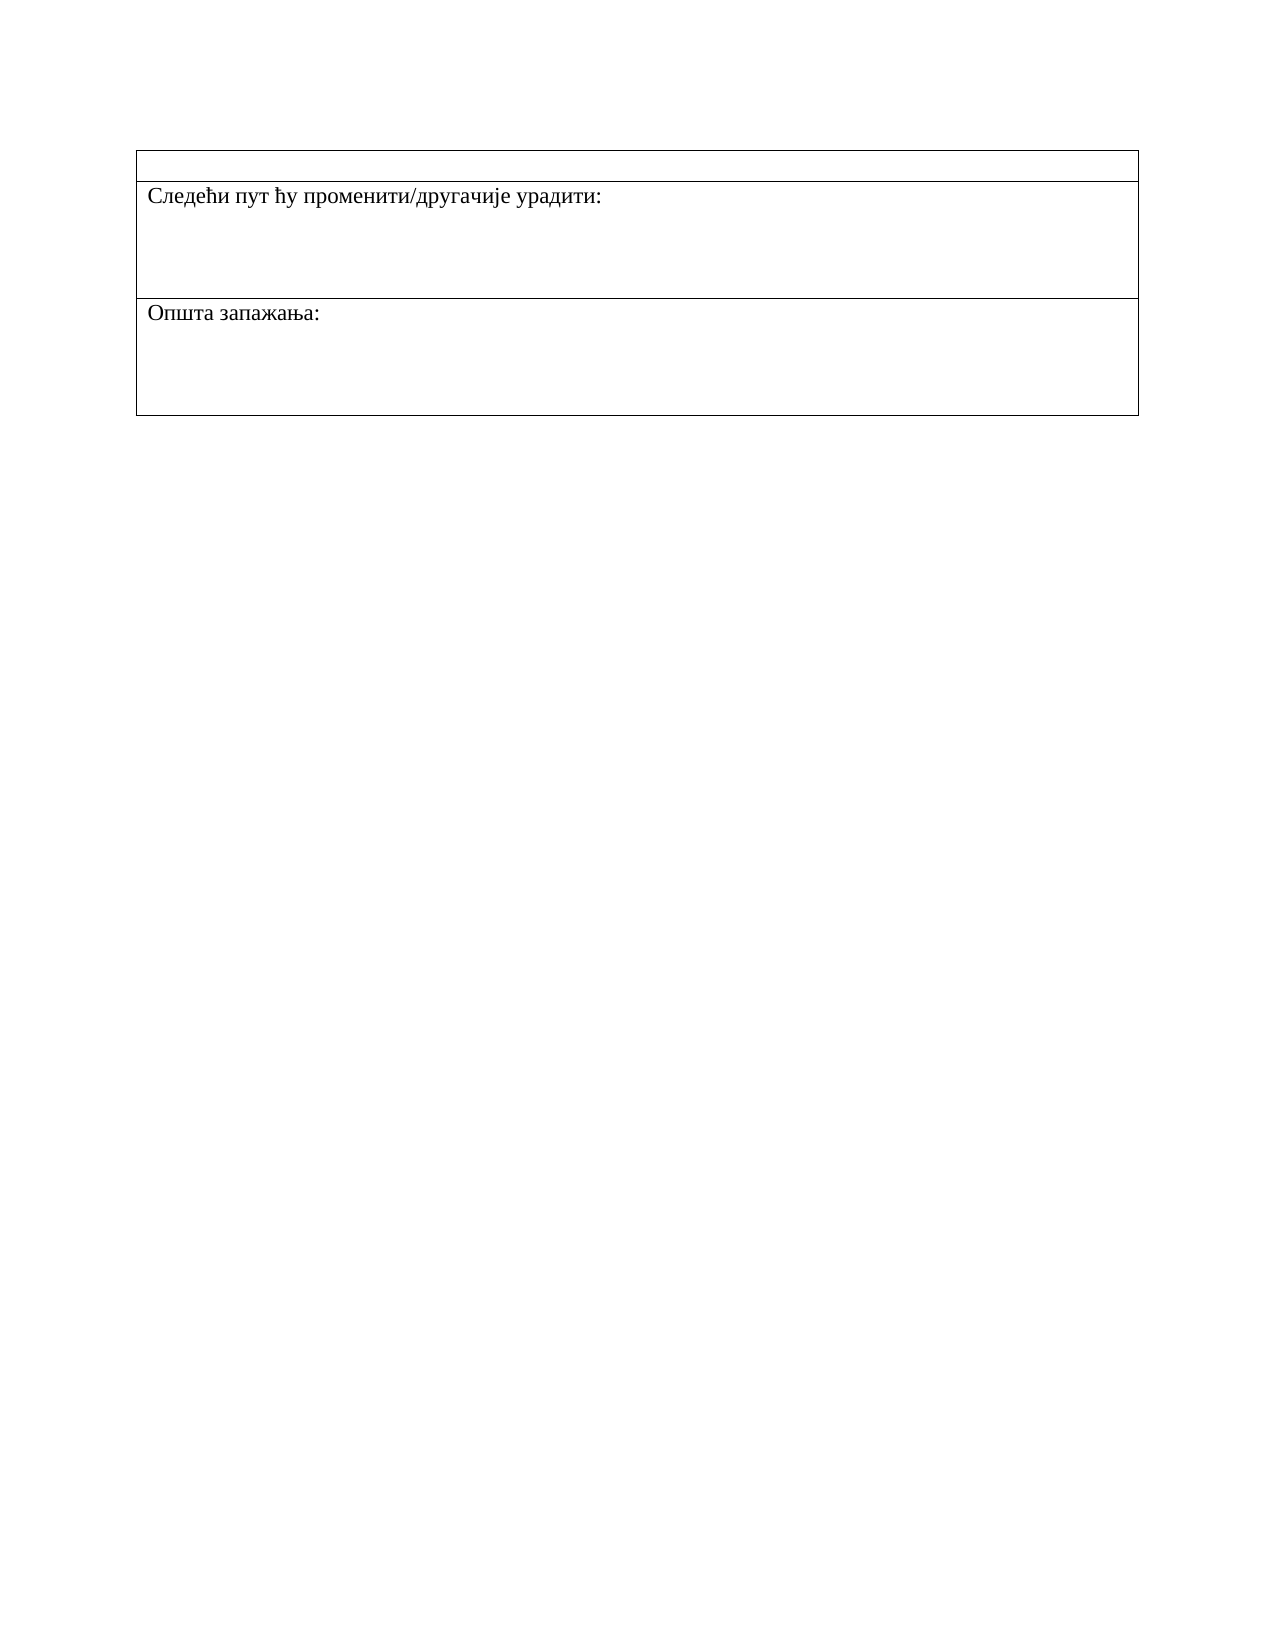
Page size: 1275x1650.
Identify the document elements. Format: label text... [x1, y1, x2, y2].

table_cell Следећи пут ћу променити/другачије урадити: [137, 182, 1138, 298]
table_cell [137, 151, 1138, 181]
table_cell Општа запажања: [137, 299, 1138, 415]
